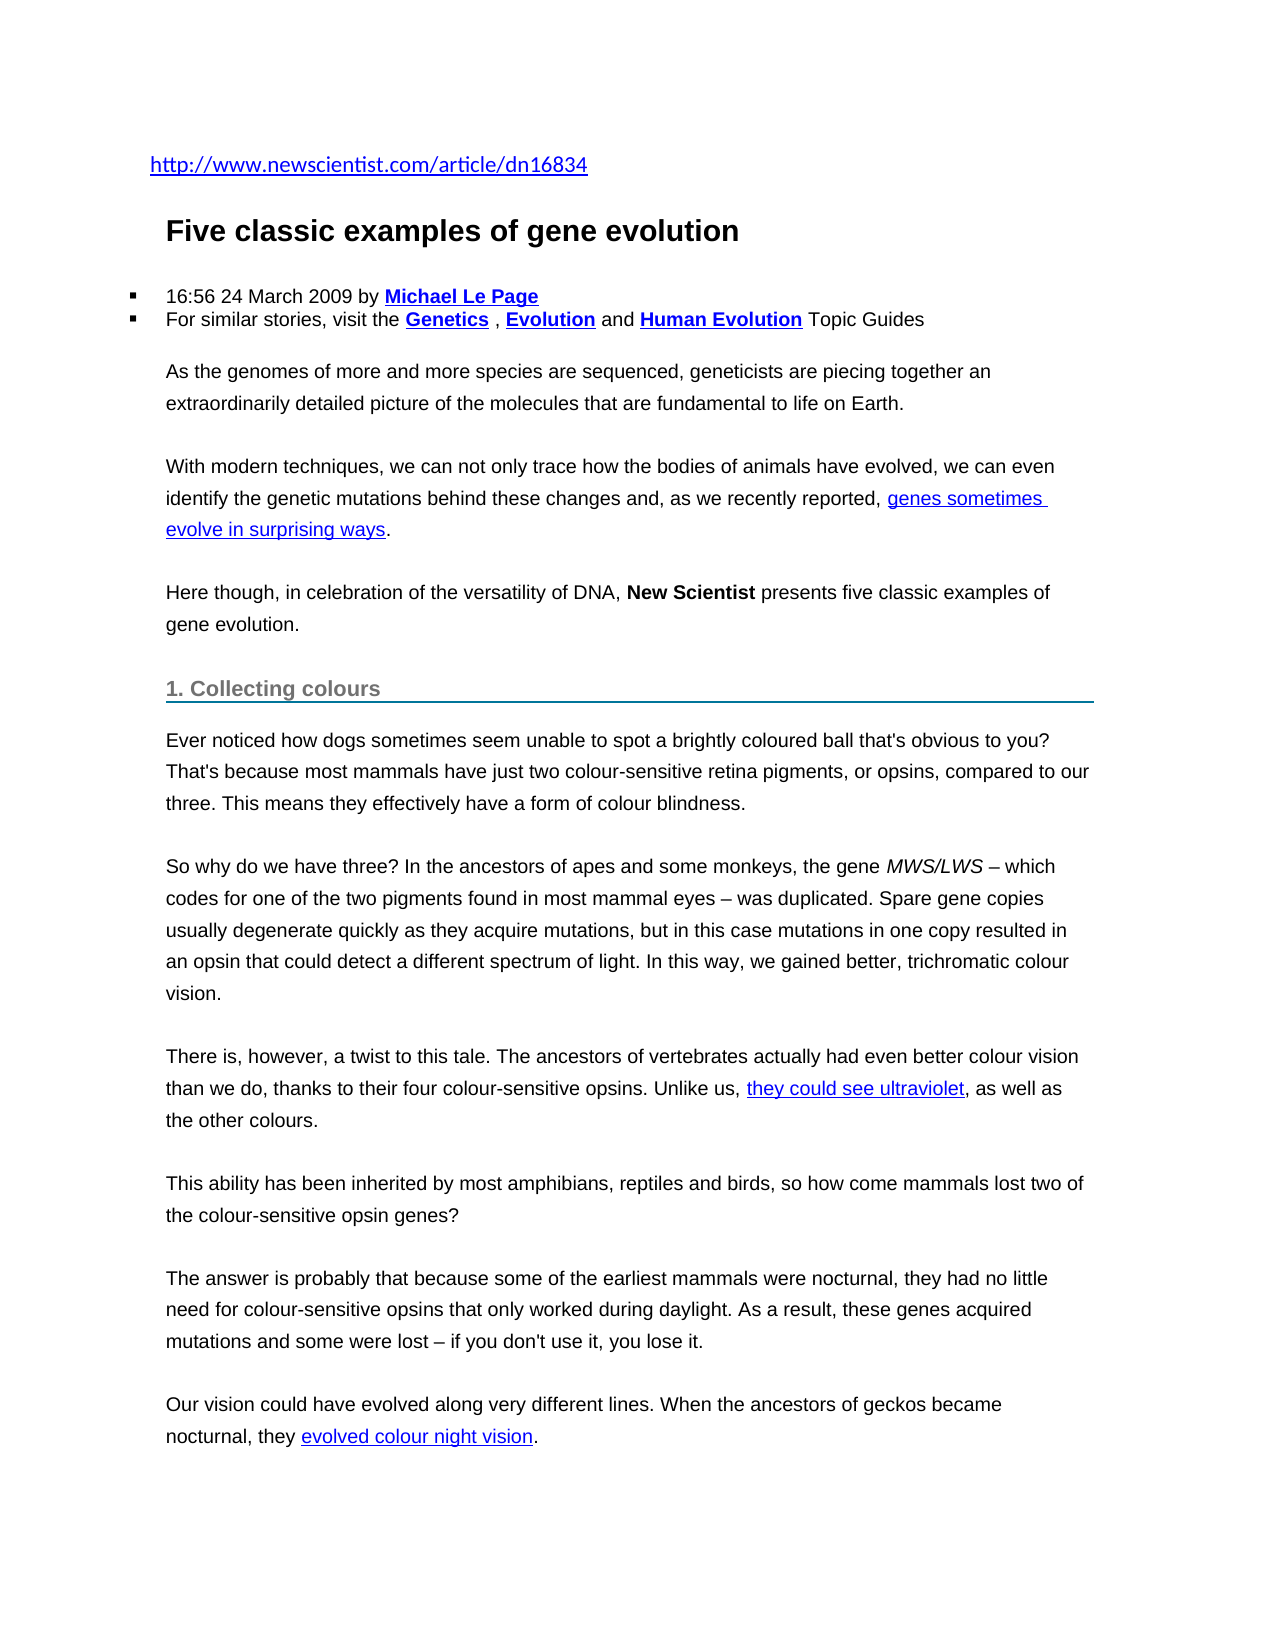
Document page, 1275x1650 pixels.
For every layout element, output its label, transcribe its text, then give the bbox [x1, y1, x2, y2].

text Ever noticed how dogs sometimes seem unable to spot a brightly coloured ball that's obvious to you? That's because most mammals have just two colour-sensitive retina pigments, or opsins, compared to our three. This means they effectively have a form of colour blindness. [166, 728, 1094, 815]
list 16:56 24 March 2009 by Michael Le Page [128, 285, 1125, 308]
text As the genomes of more and more species are sequenced, geneticists are piecing together an extraordinarily detailed picture of the molecules that are fundamental to life on Earth. [166, 360, 1094, 414]
text So why do we have three? In the ancestors of apes and some monkeys, the gene MWS/LWS – which codes for one of the two pigments found in most mammal eyes – was duplicated. Spare gene copies usually degenerate quickly as they acquire mutations, but in this case mutations in one copy resulted in an opsin that could detect a different spectrum of light. In this way, we gained better, trichromatic colour vision. [166, 855, 1094, 1005]
text Our vision could have evolved along very different lines. When the ancestors of geckos became nocturnal, they evolved colour night vision. [166, 1393, 1094, 1447]
text Here though, in celebration of the versatility of DNA, New Scientist presents five classic examples of gene evolution. [166, 581, 1094, 636]
text This ability has been inherited by most amphibians, reptiles and birds, so how come mammals lost two of the colour-sensitive opsin genes? [166, 1172, 1094, 1226]
subtitle 1. Collecting colours [166, 676, 1094, 701]
text http://www.newscientist.com/article/dn16834 [150, 150, 1125, 178]
text Five classic examples of gene evolution [166, 213, 1125, 248]
text There is, however, a twist to this tale. The ancestors of vertebrates actually had even better colour vision than we do, thanks to their four colour-sensitive opsins. Unlike us, they could see ultraviolet, as well as the other colours. [166, 1045, 1094, 1131]
list For similar stories, visit the Genetics , Evolution and Human Evolution Topic Guides [128, 308, 1125, 331]
text The answer is probably that because some of the earliest mammals were nocturnal, they had no little need for colour-sensitive opsins that only worked during daylight. As a result, these genes acquired mutations and some were lost – if you don't use it, you lose it. [166, 1266, 1094, 1353]
text With modern techniques, we can not only trace how the bodies of animals have evolved, we can even identify the genetic mutations behind these changes and, as we recently reported, genes sometimes evolve in surprising ways. [166, 455, 1094, 541]
